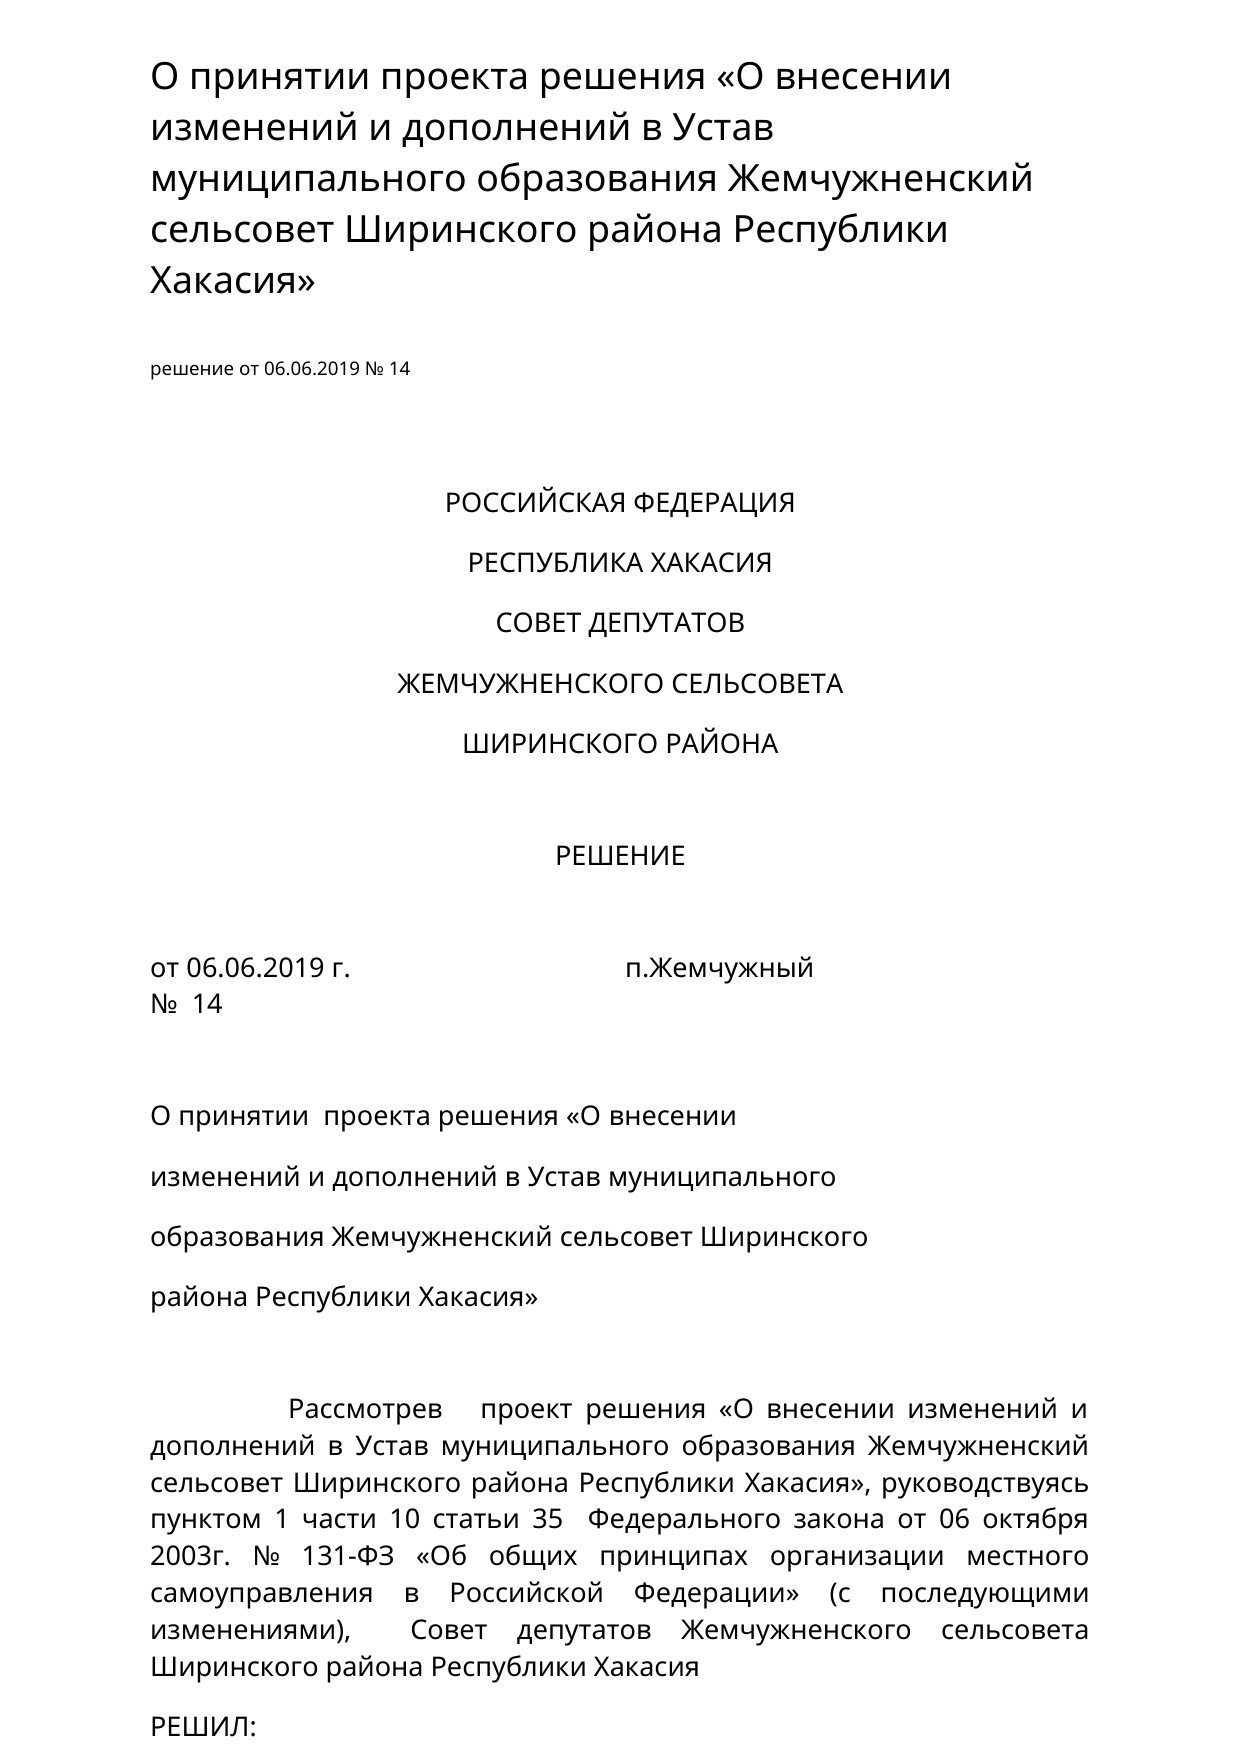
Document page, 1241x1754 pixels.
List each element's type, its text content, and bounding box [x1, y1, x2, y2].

text от 06.06.2019 г. п.Жемчужный № 14 [150, 948, 1090, 1022]
text РЕСПУБЛИКА ХАКАСИЯ [150, 543, 1090, 580]
text изменений и дополнений в Устав муниципального [150, 1157, 1090, 1194]
text образования Жемчужненский сельсовет Ширинского [150, 1217, 1090, 1254]
text СОВЕТ ДЕПУТАТОВ [150, 604, 1090, 641]
text района Республики Хакасия» [150, 1278, 1090, 1314]
text О принятии проекта решения «О внесении изменений и дополнений в Устав муниципального образования Жемчужненский сельсовет Ширинского района Республики Хакасия» [150, 49, 1090, 304]
text РОССИЙСКАЯ ФЕДЕРАЦИЯ [150, 483, 1090, 520]
text РЕШИЛ: [150, 1708, 1090, 1745]
text ЖЕМЧУЖНЕНСКОГО СЕЛЬСОВЕТА [150, 664, 1090, 701]
text РЕШЕНИЕ [150, 836, 1090, 873]
text решение от 06.06.2019 № 14 [150, 304, 1090, 434]
text О принятии проекта решения «О внесении [150, 1097, 1090, 1133]
text Рассмотрев проект решения «О внесении изменений и дополнений в Устав муниципального образования Жемчужненский сельсовет Ширинского района Республики Хакасия», руководствуясь пунктом 1 части 10 статьи 35 Федерального закона от 06 октября 2003г. № 131-ФЗ «Об общих принципах организации местного самоуправления в Российской Федерации» (с последующими изменениями), Совет депутатов Жемчужненского сельсовета Ширинского района Республики Хакасия [150, 1389, 1090, 1684]
text ШИРИНСКОГО РАЙОНА [150, 724, 1090, 761]
